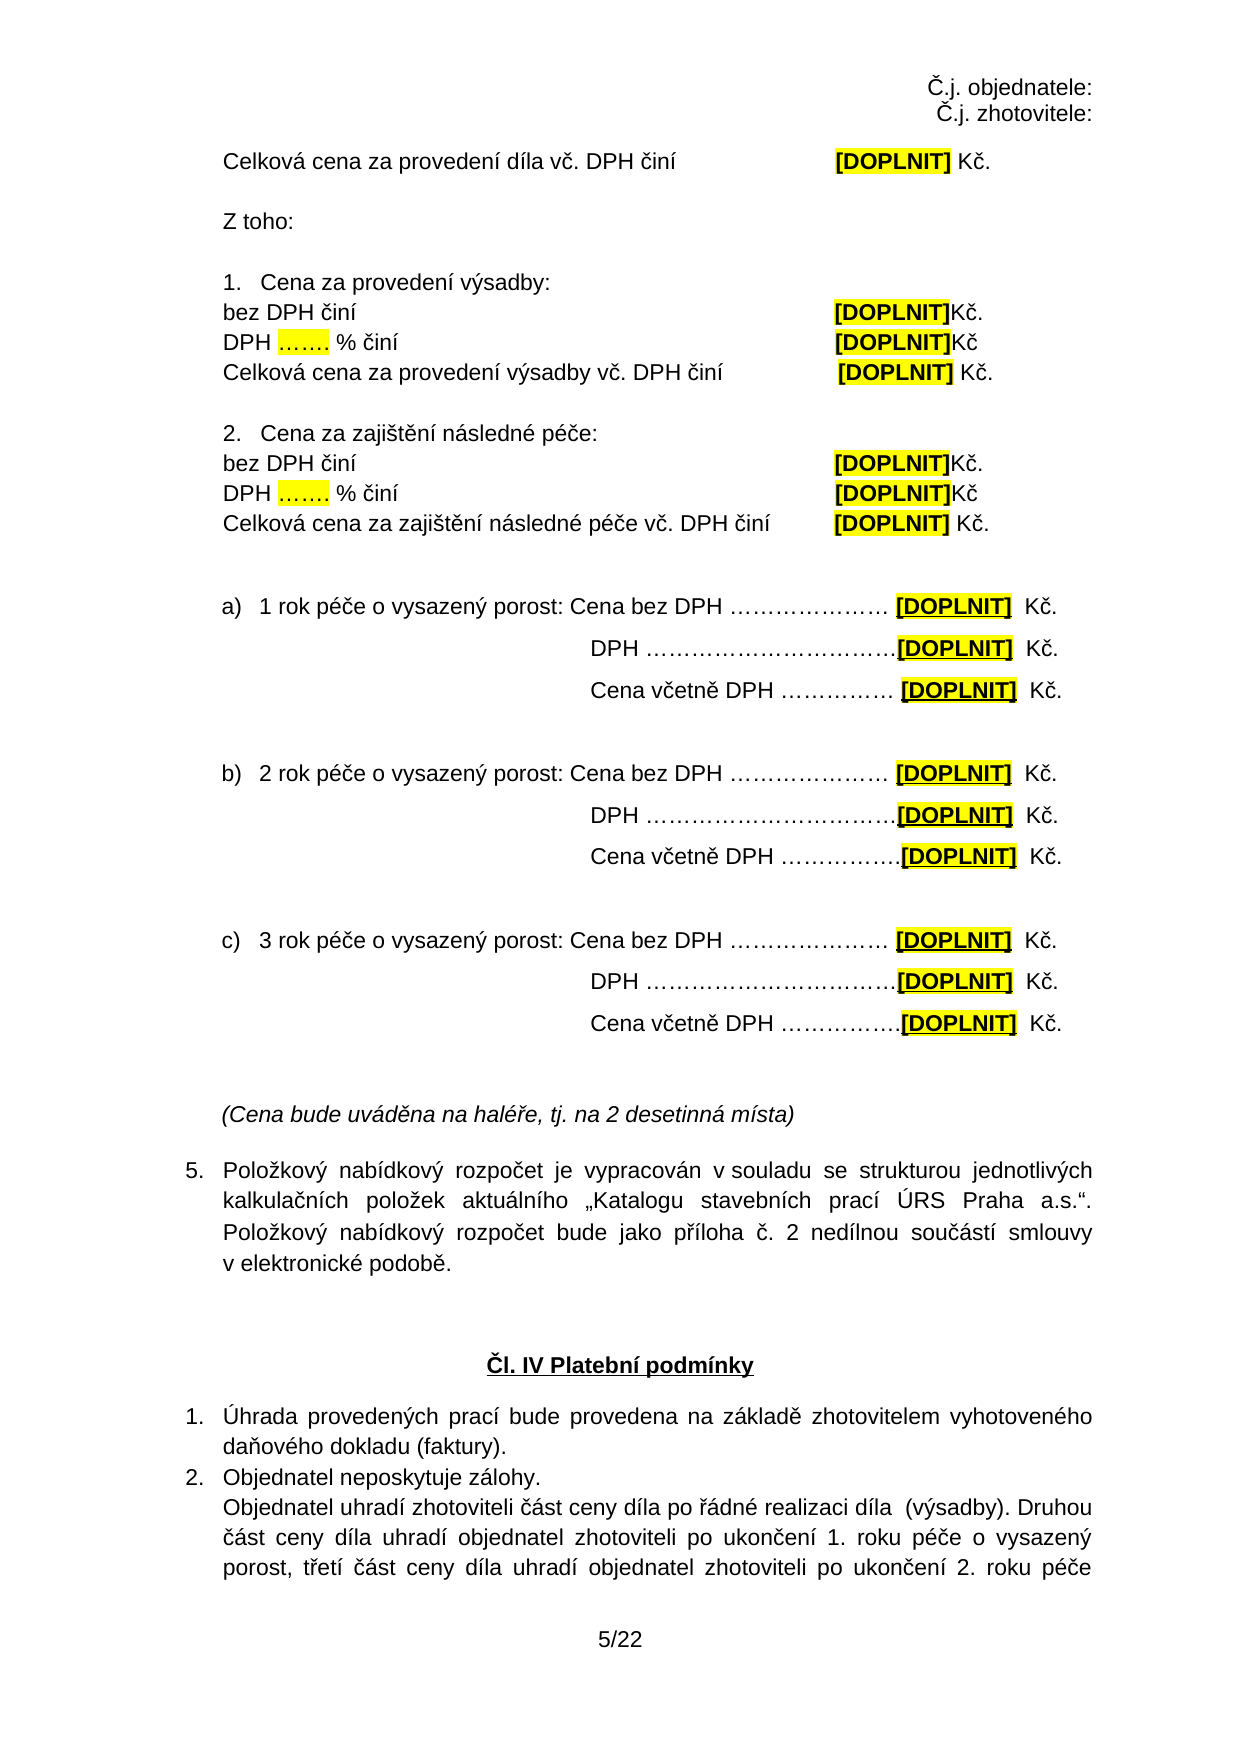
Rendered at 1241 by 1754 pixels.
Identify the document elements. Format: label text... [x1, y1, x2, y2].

list 1 rok péče o vysazený porost: Cena bez DPH ………………… [DOPLNIT] Kč. [221, 591, 1093, 621]
list 2 rok péče o vysazený porost: Cena bez DPH ………………… [DOPLNIT] Kč. [221, 758, 1093, 787]
list DPH ……. % činí [DOPLNIT]Kč [951, 480, 1093, 506]
text Cena včetně DPH …………….[DOPLNIT] Kč. [148, 841, 1093, 871]
text Cena včetně DPH …………….[DOPLNIT] Kč. [148, 1008, 1093, 1037]
list Cena za zajištění následné péče: [223, 419, 1093, 446]
text Cena včetně DPH …………… [DOPLNIT] Kč. [148, 675, 1093, 704]
list 3 rok péče o vysazený porost: Cena bez DPH ………………… [DOPLNIT] Kč. [221, 925, 1093, 954]
text DPH ……………………………[DOPLNIT] Kč. [148, 633, 1093, 662]
list Celková cena za zajištění následné péče vč. DPH činí [DOPLNIT] Kč. [223, 510, 834, 536]
text (Cena bude uváděna na haléře, tj. na 2 desetinná místa) [148, 1101, 1093, 1127]
list Celková cena za provedení díla vč. DPH činí [DOPLNIT] Kč. [223, 148, 835, 174]
list Z toho: [223, 208, 1093, 234]
text DPH ……………………………[DOPLNIT] Kč. [148, 966, 1093, 996]
text DPH ……………………………[DOPLNIT] Kč. [148, 800, 1093, 829]
list DPH ……. % činí [DOPLNIT]Kč Celková cena za provedení výsadby vč. DPH činí [DOPLNIT] Kč. [223, 329, 1093, 385]
text Čl. IV Platební podmínky [148, 1352, 1093, 1378]
list Úhrada provedených prací bude provedena na základě zhotovitelem vyhotoveného daňového dokladu (faktury). [185, 1403, 1093, 1459]
list Celková cena za provedení díla vč. DPH činí [DOPLNIT] Kč. [951, 148, 1093, 174]
list Položkový nabídkový rozpočet je vypracován v souladu se strukturou jednotlivých kalkulačních položek aktuálního „Katalogu stavebních prací ÚRS Praha a.s.“. Položkový nabídkový rozpočet bude jako příloha č. 2 nedílnou součástí smlouvy v elektronické podobě. [185, 1157, 1093, 1276]
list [223, 1494, 1093, 1580]
list bez DPH činí [DOPLNIT]Kč. [950, 450, 1093, 476]
list Cena za provedení výsadby: [223, 268, 1093, 295]
list bez DPH činí [DOPLNIT]Kč. [223, 450, 834, 476]
list bez DPH činí [DOPLNIT]Kč. [950, 299, 1093, 325]
list DPH ……. % činí [DOPLNIT]Kč [329, 480, 835, 506]
list bez DPH činí [DOPLNIT]Kč. [223, 299, 834, 325]
list Objednatel neposkytuje zálohy. [185, 1463, 1093, 1490]
